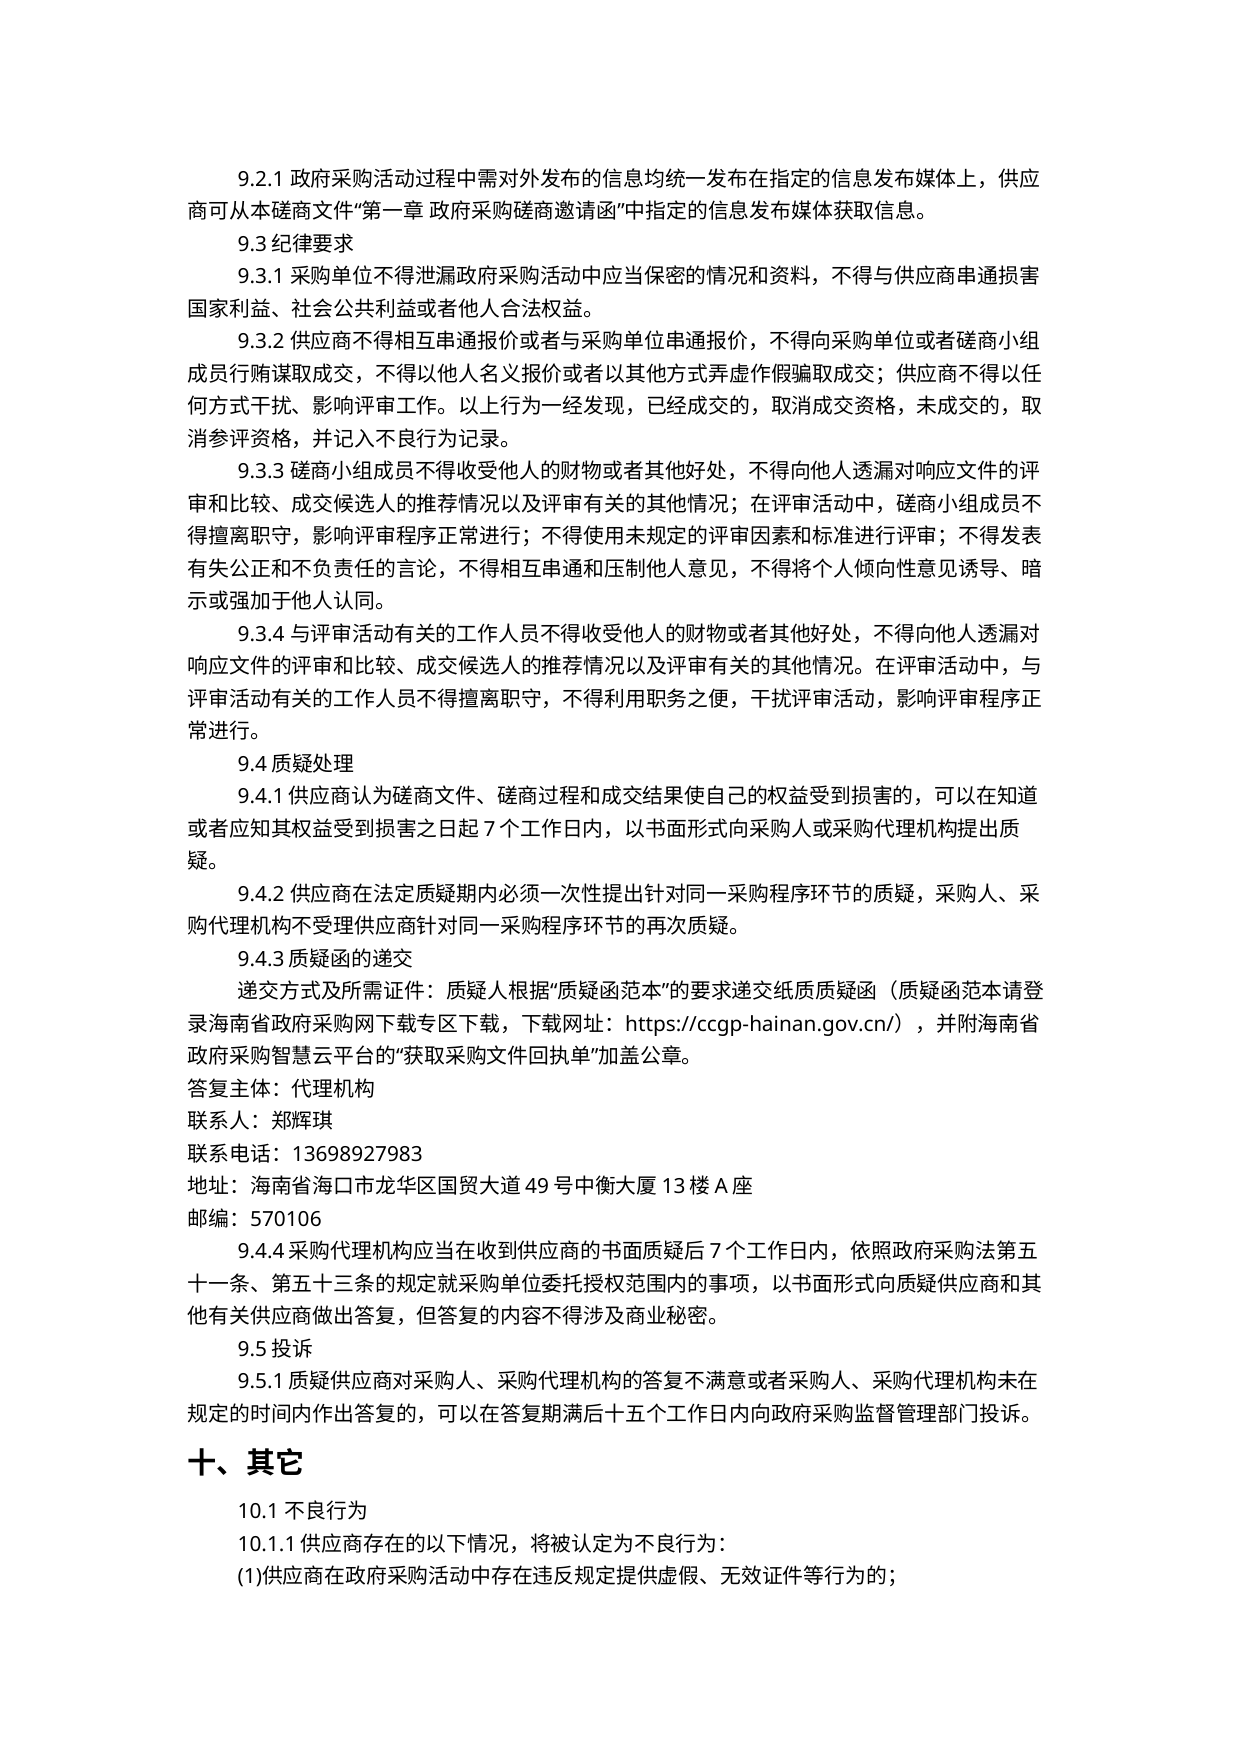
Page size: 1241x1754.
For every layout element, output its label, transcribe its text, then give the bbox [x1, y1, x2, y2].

text 递交方式及所需证件：质疑人根据“质疑函范本”的要求递交纸质质疑函（质疑函范本请登录海南省政府采购网下载专区下载，下载网址：https://ccgp-hainan.gov.cn/），并附海南省政府采购智慧云平台的“获取采购文件回执单”加盖公章。 [187, 974, 1053, 1072]
text 联系电话：13698927983 [187, 1137, 1053, 1169]
text 邮编：570106 [187, 1202, 1053, 1234]
text 9.5投诉 [187, 1332, 1053, 1364]
text 答复主体：代理机构 [187, 1072, 1053, 1104]
text 9.3.1 采购单位不得泄漏政府采购活动中应当保密的情况和资料，不得与供应商串通损害国家利益、社会公共利益或者他人合法权益。 [187, 259, 1053, 324]
text 十、其它 [187, 1429, 1053, 1494]
text 9.3.3 磋商小组成员不得收受他人的财物或者其他好处，不得向他人透漏对响应文件的评审和比较、成交候选人的推荐情况以及评审有关的其他情况；在评审活动中，磋商小组成员不得擅离职守，影响评审程序正常进行；不得使用未规定的评审因素和标准进行评审；不得发表有失公正和不负责任的言论，不得相互串通和压制他人意见，不得将个人倾向性意见诱导、暗示或强加于他人认同。 [187, 454, 1053, 617]
text 10.1.1供应商存在的以下情况，将被认定为不良行为： [187, 1527, 1053, 1559]
text 地址：海南省海口市龙华区国贸大道49号中衡大厦13楼A座 [187, 1169, 1053, 1202]
text 9.2.1 政府采购活动过程中需对外发布的信息均统一发布在指定的信息发布媒体上，供应商可从本磋商文件“第一章 政府采购磋商邀请函”中指定的信息发布媒体获取信息。 [187, 162, 1053, 227]
text 9.3纪律要求 [187, 227, 1053, 259]
text 9.3.4 与评审活动有关的工作人员不得收受他人的财物或者其他好处，不得向他人透漏对响应文件的评审和比较、成交候选人的推荐情况以及评审有关的其他情况。在评审活动中，与评审活动有关的工作人员不得擅离职守，不得利用职务之便，干扰评审活动，影响评审程序正常进行。 [187, 617, 1053, 747]
text 9.5.1质疑供应商对采购人、采购代理机构的答复不满意或者采购人、采购代理机构未在规定的时间内作出答复的，可以在答复期满后十五个工作日内向政府采购监督管理部门投诉。 [187, 1364, 1053, 1429]
text 9.4.4采购代理机构应当在收到供应商的书面质疑后7个工作日内，依照政府采购法第五十一条、第五十三条的规定就采购单位委托授权范围内的事项，以书面形式向质疑供应商和其他有关供应商做出答复，但答复的内容不得涉及商业秘密。 [187, 1234, 1053, 1332]
text 9.4.2 供应商在法定质疑期内必须一次性提出针对同一采购程序环节的质疑，采购人、采购代理机构不受理供应商针对同一采购程序环节的再次质疑。 [187, 877, 1053, 942]
text 9.4.3质疑函的递交 [187, 942, 1053, 974]
text 9.4质疑处理 [187, 747, 1053, 779]
text 9.4.1供应商认为磋商文件、磋商过程和成交结果使自己的权益受到损害的，可以在知道或者应知其权益受到损害之日起7个工作日内，以书面形式向采购人或采购代理机构提出质疑。 [187, 779, 1053, 877]
text 9.3.2 供应商不得相互串通报价或者与采购单位串通报价，不得向采购单位或者磋商小组成员行贿谋取成交，不得以他人名义报价或者以其他方式弄虚作假骗取成交；供应商不得以任何方式干扰、影响评审工作。以上行为一经发现，已经成交的，取消成交资格，未成交的，取消参评资格，并记入不良行为记录。 [187, 324, 1053, 454]
text 10.1 不良行为 [187, 1494, 1053, 1527]
text 联系人：郑辉琪 [187, 1104, 1053, 1137]
text (1)供应商在政府采购活动中存在违反规定提供虚假、无效证件等行为的； [187, 1559, 1053, 1592]
